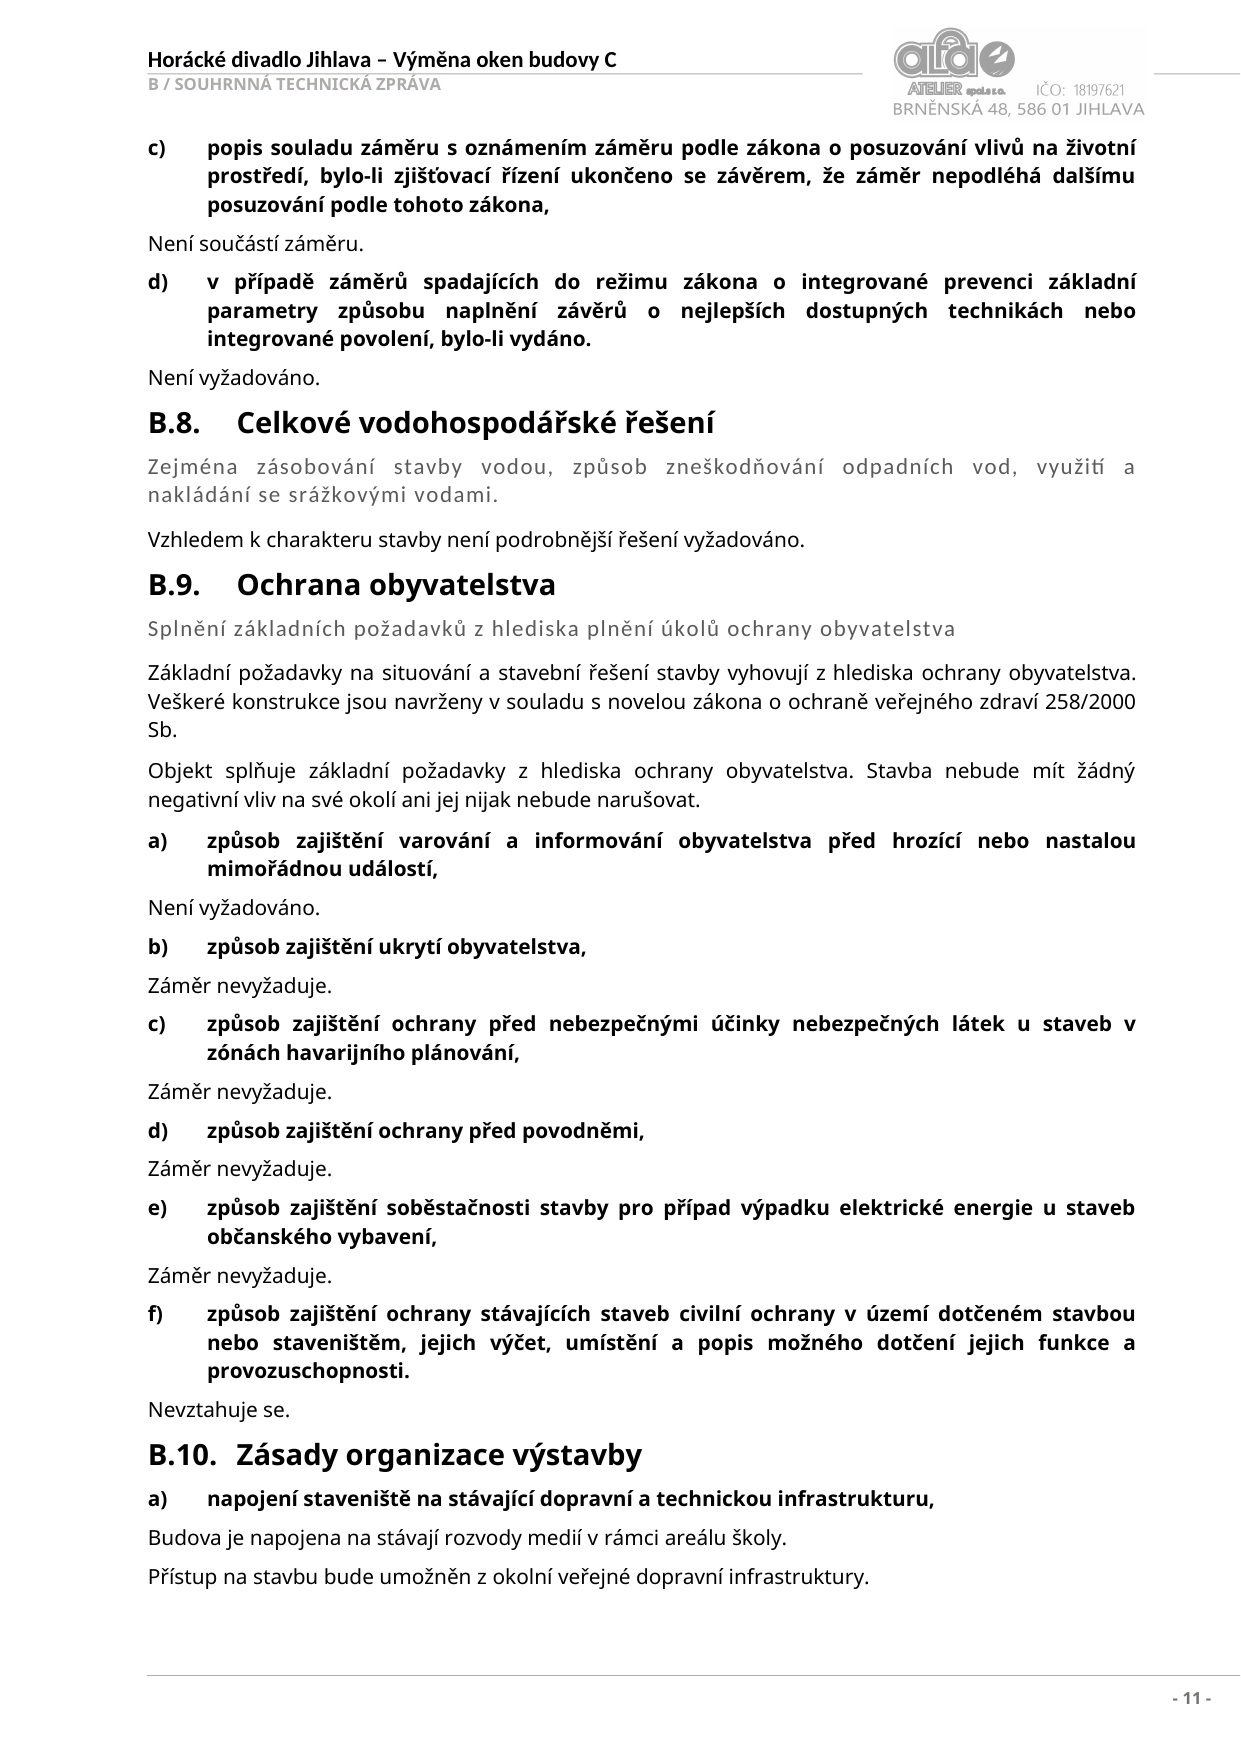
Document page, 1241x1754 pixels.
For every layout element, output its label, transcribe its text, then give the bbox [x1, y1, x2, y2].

subtitle způsob zajištění ukrytí obyvatelstva, [148, 932, 1137, 960]
subtitle Zejména zásobování stavby vodou, způsob zneškodňování odpadních vod, využití a nakládání se srážkovými vodami. [148, 452, 1137, 508]
text Vzhledem k charakteru stavby není podrobnější řešení vyžadováno. [148, 525, 1137, 553]
text Záměr nevyžaduje. [148, 1154, 1137, 1183]
text Záměr nevyžaduje. [148, 1261, 1137, 1289]
subtitle napojení staveniště na stávající dopravní a technickou infrastrukturu, [148, 1484, 1137, 1513]
text Není vyžadováno. [148, 893, 1137, 921]
text Není součástí záměru. [148, 229, 1137, 257]
subtitle Zásady organizace výstavby [148, 1434, 1137, 1474]
subtitle způsob zajištění varování a informování obyvatelstva před hrozící nebo nastalou mimořádnou událostí, [148, 826, 1137, 883]
text Přístup na stavbu bude umožněn z okolní veřejné dopravní infrastruktury. [148, 1562, 1137, 1590]
text Nevztahuje se. [148, 1395, 1137, 1424]
subtitle Ochrana obyvatelstva [148, 564, 1137, 603]
subtitle popis souladu záměru s oznámením záměru podle zákona o posuzování vlivů na životní prostředí, bylo-li zjišťovací řízení ukončeno se závěrem, že záměr nepodléhá dalšímu posuzování podle tohoto zákona, [148, 133, 1137, 218]
text Budova je napojena na stávají rozvody medií v rámci areálu školy. [148, 1523, 1137, 1552]
text Záměr nevyžaduje. [148, 971, 1137, 999]
text Není vyžadováno. [148, 363, 1137, 392]
text Záměr nevyžaduje. [148, 1077, 1137, 1105]
subtitle Celkové vodohospodářské řešení [148, 402, 1137, 442]
text Základní požadavky na situování a stavební řešení stavby vyhovují z hlediska ochrany obyvatelstva. Veškeré konstrukce jsou navrženy v souladu s novelou zákona o ochraně veřejného zdraví 258/2000 Sb. [148, 658, 1137, 744]
subtitle způsob zajištění ochrany stávajících staveb civilní ochrany v území dotčeném stavbou nebo staveništěm, jejich výčet, umístění a popis možného dotčení jejich funkce a provozuschopnosti. [148, 1299, 1137, 1385]
subtitle Splnění základních požadavků z hlediska plnění úkolů ochrany obyvatelstva [148, 614, 1137, 642]
subtitle způsob zajištění soběstačnosti stavby pro případ výpadku elektrické energie u staveb občanského vybavení, [148, 1193, 1137, 1250]
text Objekt splňuje základní požadavky z hlediska ochrany obyvatelstva. Stavba nebude mít žádný negativní vliv na své okolí ani jej nijak nebude narušovat. [148, 756, 1137, 813]
subtitle způsob zajištění ochrany před nebezpečnými účinky nebezpečných látek u staveb v zónách havarijního plánování, [148, 1009, 1137, 1066]
subtitle způsob zajištění ochrany před povodněmi, [148, 1116, 1137, 1144]
subtitle v případě záměrů spadajících do režimu zákona o integrované prevenci základní parametry způsobu naplnění závěrů o nejlepších dostupných technikách nebo integrované povolení, bylo-li vydáno. [148, 267, 1137, 353]
